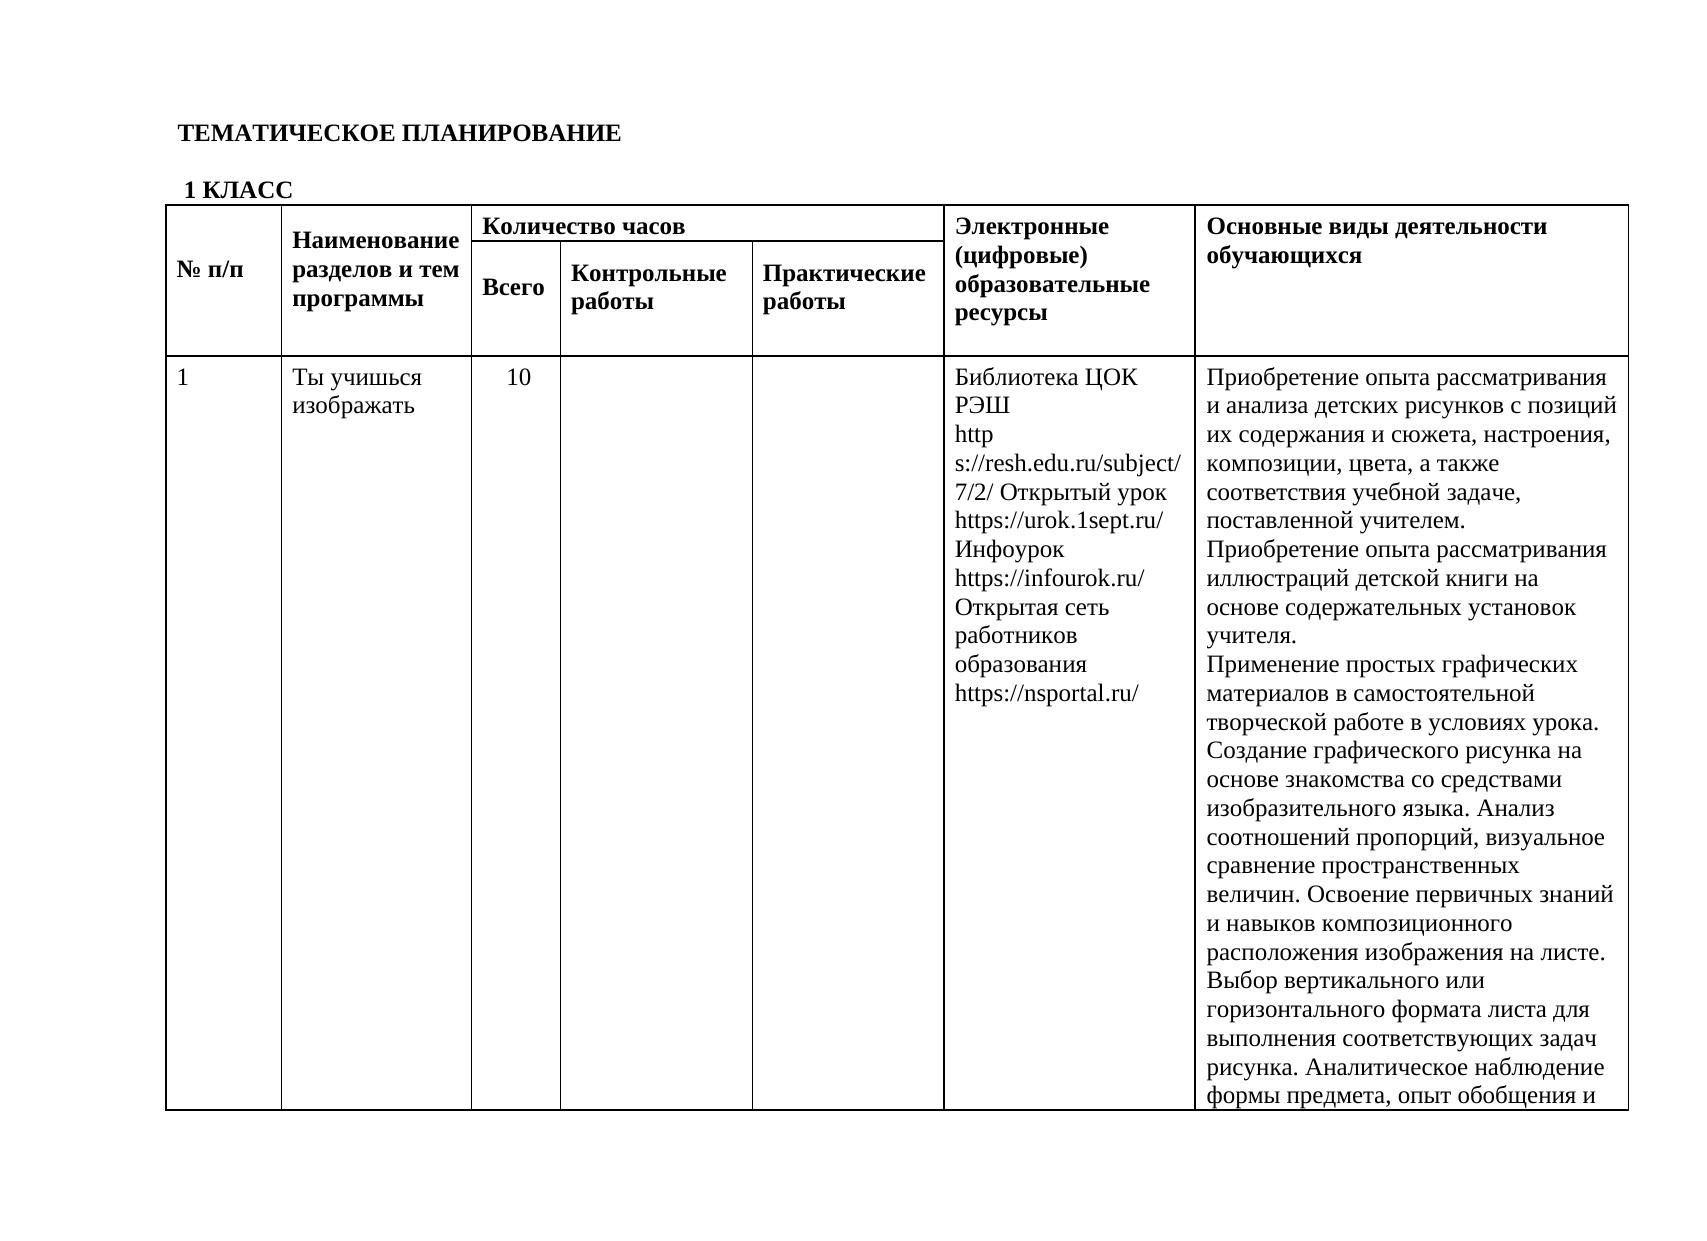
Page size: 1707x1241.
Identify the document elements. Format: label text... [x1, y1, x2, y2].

table_header Основные виды деятельности обучающихся [1196, 206, 1628, 355]
table_cell 1 [167, 357, 281, 1109]
table_header № п/п [167, 206, 281, 355]
table_cell [753, 357, 943, 1109]
table_cell 10 [472, 357, 560, 1109]
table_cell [945, 357, 1194, 1109]
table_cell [282, 357, 471, 1109]
table_header Электронные (цифровые) образовательные ресурсы [945, 206, 1194, 355]
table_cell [1196, 357, 1628, 1109]
table_cell Всего [472, 242, 560, 355]
table_cell [561, 357, 752, 1109]
text ТЕМАТИЧЕСКОЕ ПЛАНИРОВАНИЕ [177, 118, 1618, 147]
table_cell Контрольные работы [561, 242, 752, 355]
table_header Количество часов [472, 206, 943, 240]
table_cell Практические работы [753, 242, 943, 355]
text 1 КЛАСС [177, 176, 1618, 204]
table_header Наименование разделов и тем программы [282, 206, 471, 355]
